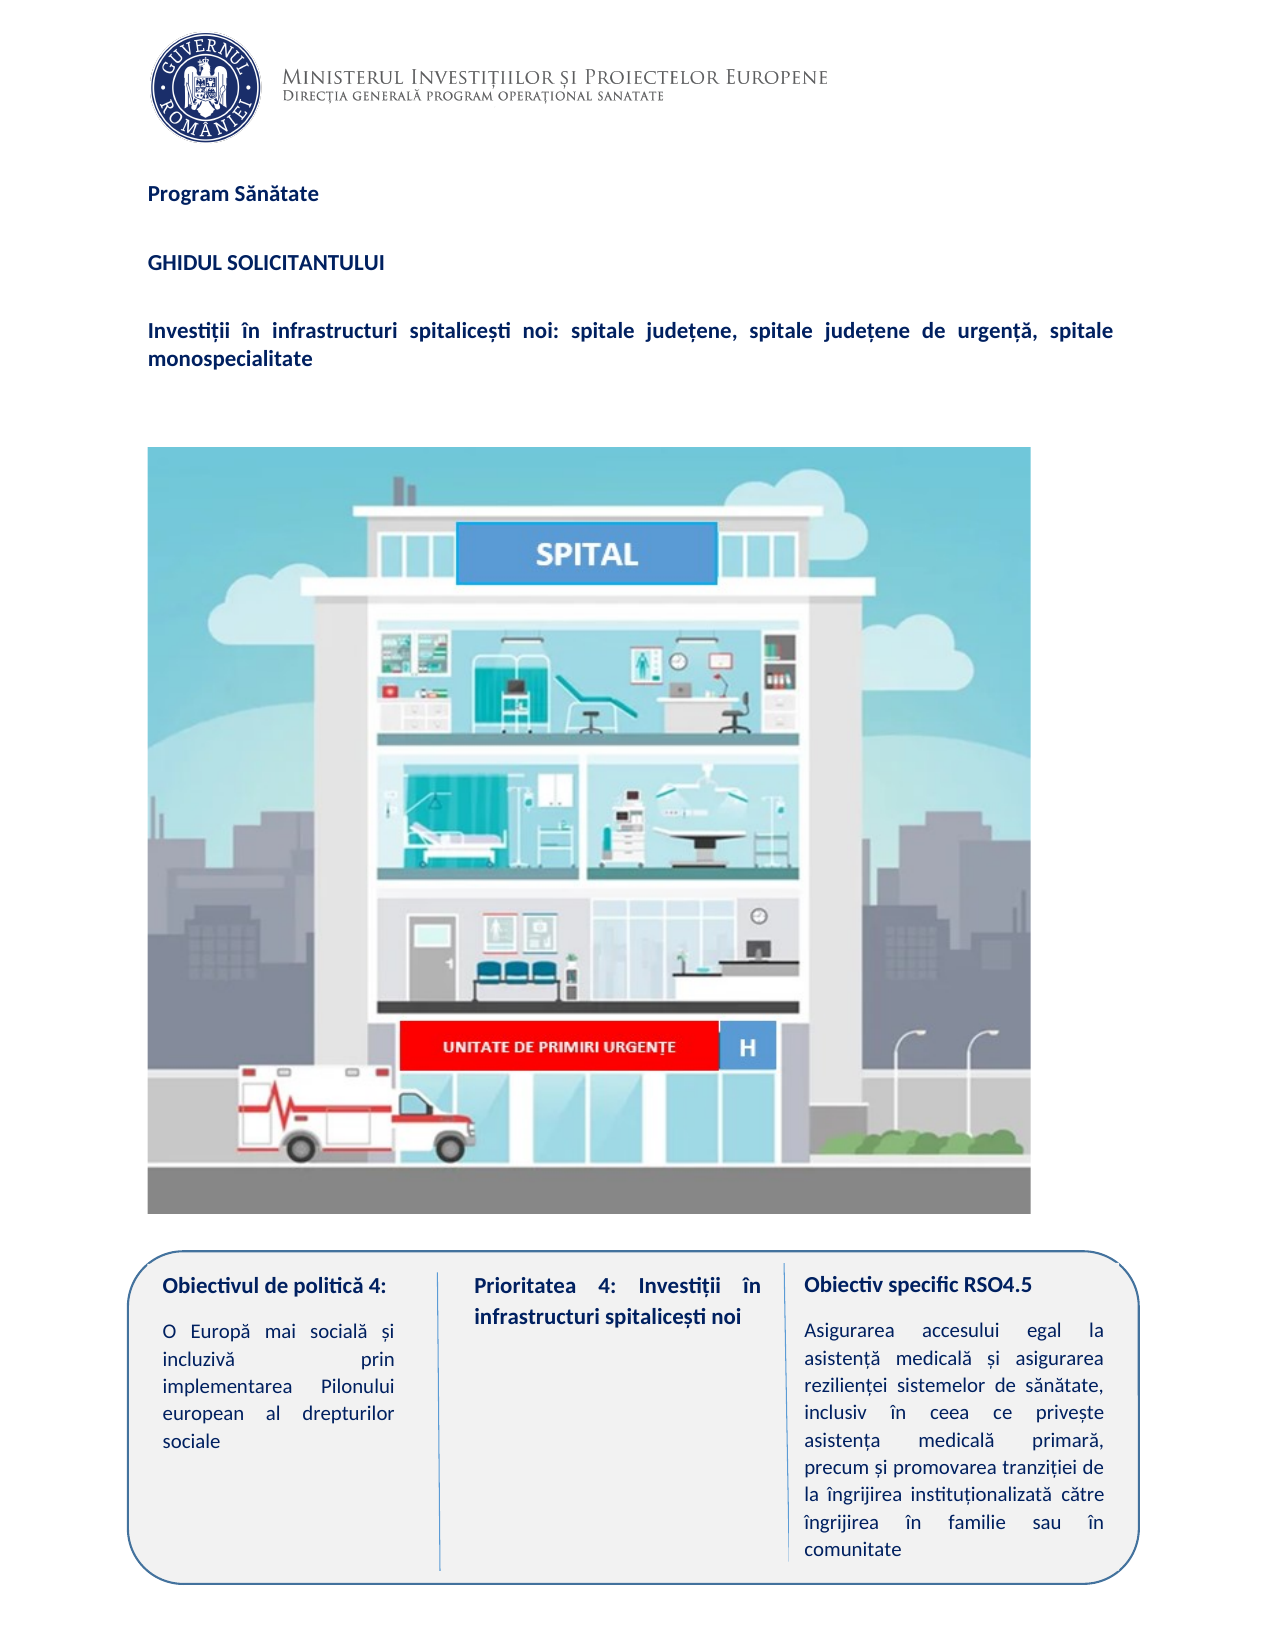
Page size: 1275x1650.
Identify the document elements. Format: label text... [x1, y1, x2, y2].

picture [147, 447, 1031, 1214]
picture [147, 29, 852, 145]
text GHIDUL SOLICITANTULUI [148, 248, 1115, 276]
text Program Sănătate [148, 179, 1127, 207]
text Investiții în infrastructuri spitalicești noi: spitale județene, spitale județene de urgență, spitale monospecialitate [148, 316, 1115, 372]
